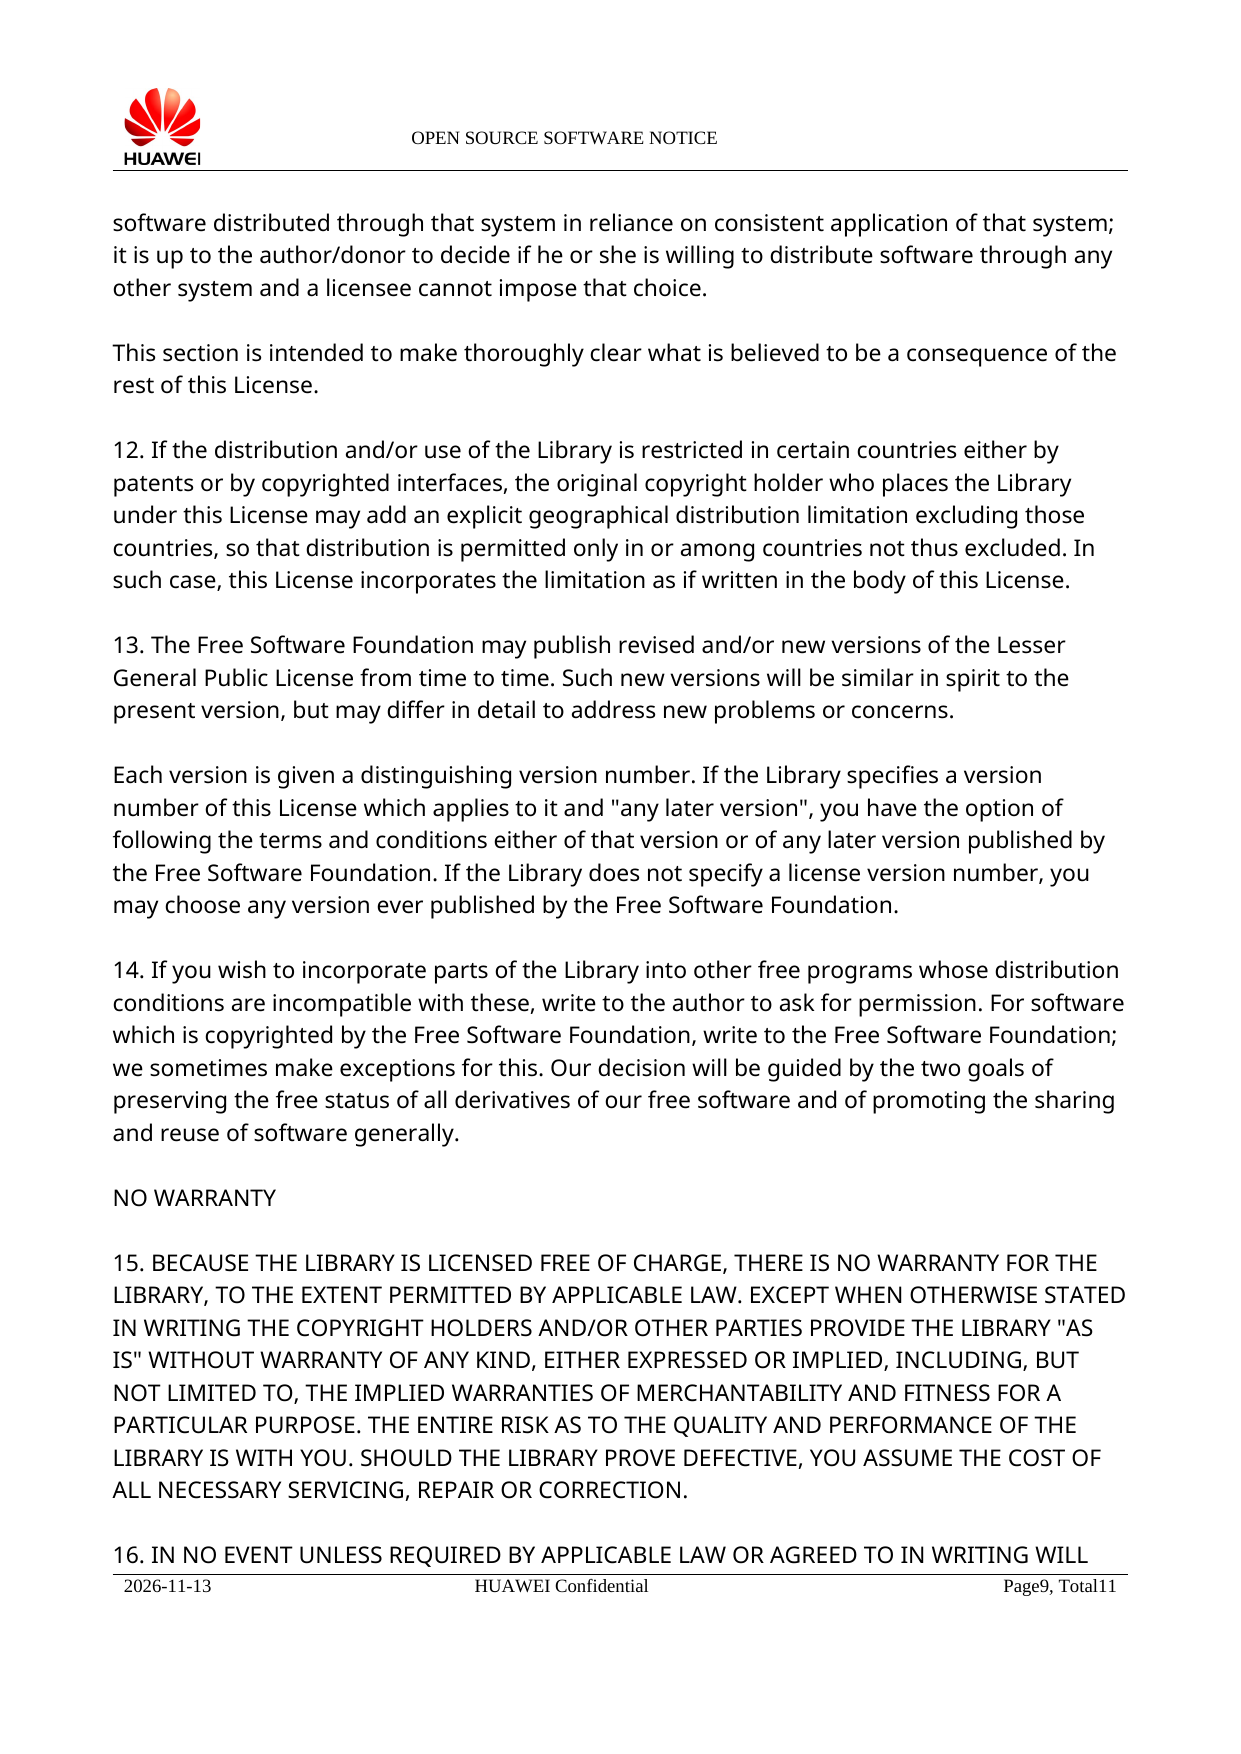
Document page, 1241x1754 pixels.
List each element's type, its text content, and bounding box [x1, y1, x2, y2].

text 14. If you wish to incorporate parts of the Library into other free programs whose distribution conditions are incompatible with these, write to the author to ask for permission. For software which is copyrighted by the Free Software Foundation, write to the Free Software Foundation; we sometimes make exceptions for this. Our decision will be guided by the two goals of preserving the free status of all derivatives of our free software and of promoting the sharing and reuse of software generally. [112, 954, 1128, 1149]
text NO WARRANTY [112, 1181, 1128, 1214]
text 15. BECAUSE THE LIBRARY IS LICENSED FREE OF CHARGE, THERE IS NO WARRANTY FOR THE LIBRARY, TO THE EXTENT PERMITTED BY APPLICABLE LAW. EXCEPT WHEN OTHERWISE STATED IN WRITING THE COPYRIGHT HOLDERS AND/OR OTHER PARTIES PROVIDE THE LIBRARY "AS IS" WITHOUT WARRANTY OF ANY KIND, EITHER EXPRESSED OR IMPLIED, INCLUDING, BUT NOT LIMITED TO, THE IMPLIED WARRANTIES OF MERCHANTABILITY AND FITNESS FOR A PARTICULAR PURPOSE. THE ENTIRE RISK AS TO THE QUALITY AND PERFORMANCE OF THE LIBRARY IS WITH YOU. SHOULD THE LIBRARY PROVE DEFECTIVE, YOU ASSUME THE COST OF ALL NECESSARY SERVICING, REPAIR OR CORRECTION. [112, 1246, 1128, 1506]
text Each version is given a distinguishing version number. If the Library specifies a version number of this License which applies to it and "any later version", you have the option of following the terms and conditions either of that version or of any later version published by the Free Software Foundation. If the Library does not specify a license version number, you may choose any version ever published by the Free Software Foundation. [112, 759, 1128, 921]
text 13. The Free Software Foundation may publish revised and/or new versions of the Lesser General Public License from time to time. Such new versions will be similar in spirit to the present version, but may differ in detail to address new problems or concerns. [112, 629, 1128, 726]
text This section is intended to make thoroughly clear what is believed to be a consequence of the rest of this License. [112, 336, 1128, 401]
picture [124, 88, 201, 165]
text 12. If the distribution and/or use of the Library is restricted in certain countries either by patents or by copyrighted interfaces, the original copyright holder who places the Library under this License may add an explicit geographical distribution limitation excluding those countries, so that distribution is permitted only in or among countries not thus excluded. In such case, this License incorporates the limitation as if written in the body of this License. [112, 434, 1128, 596]
